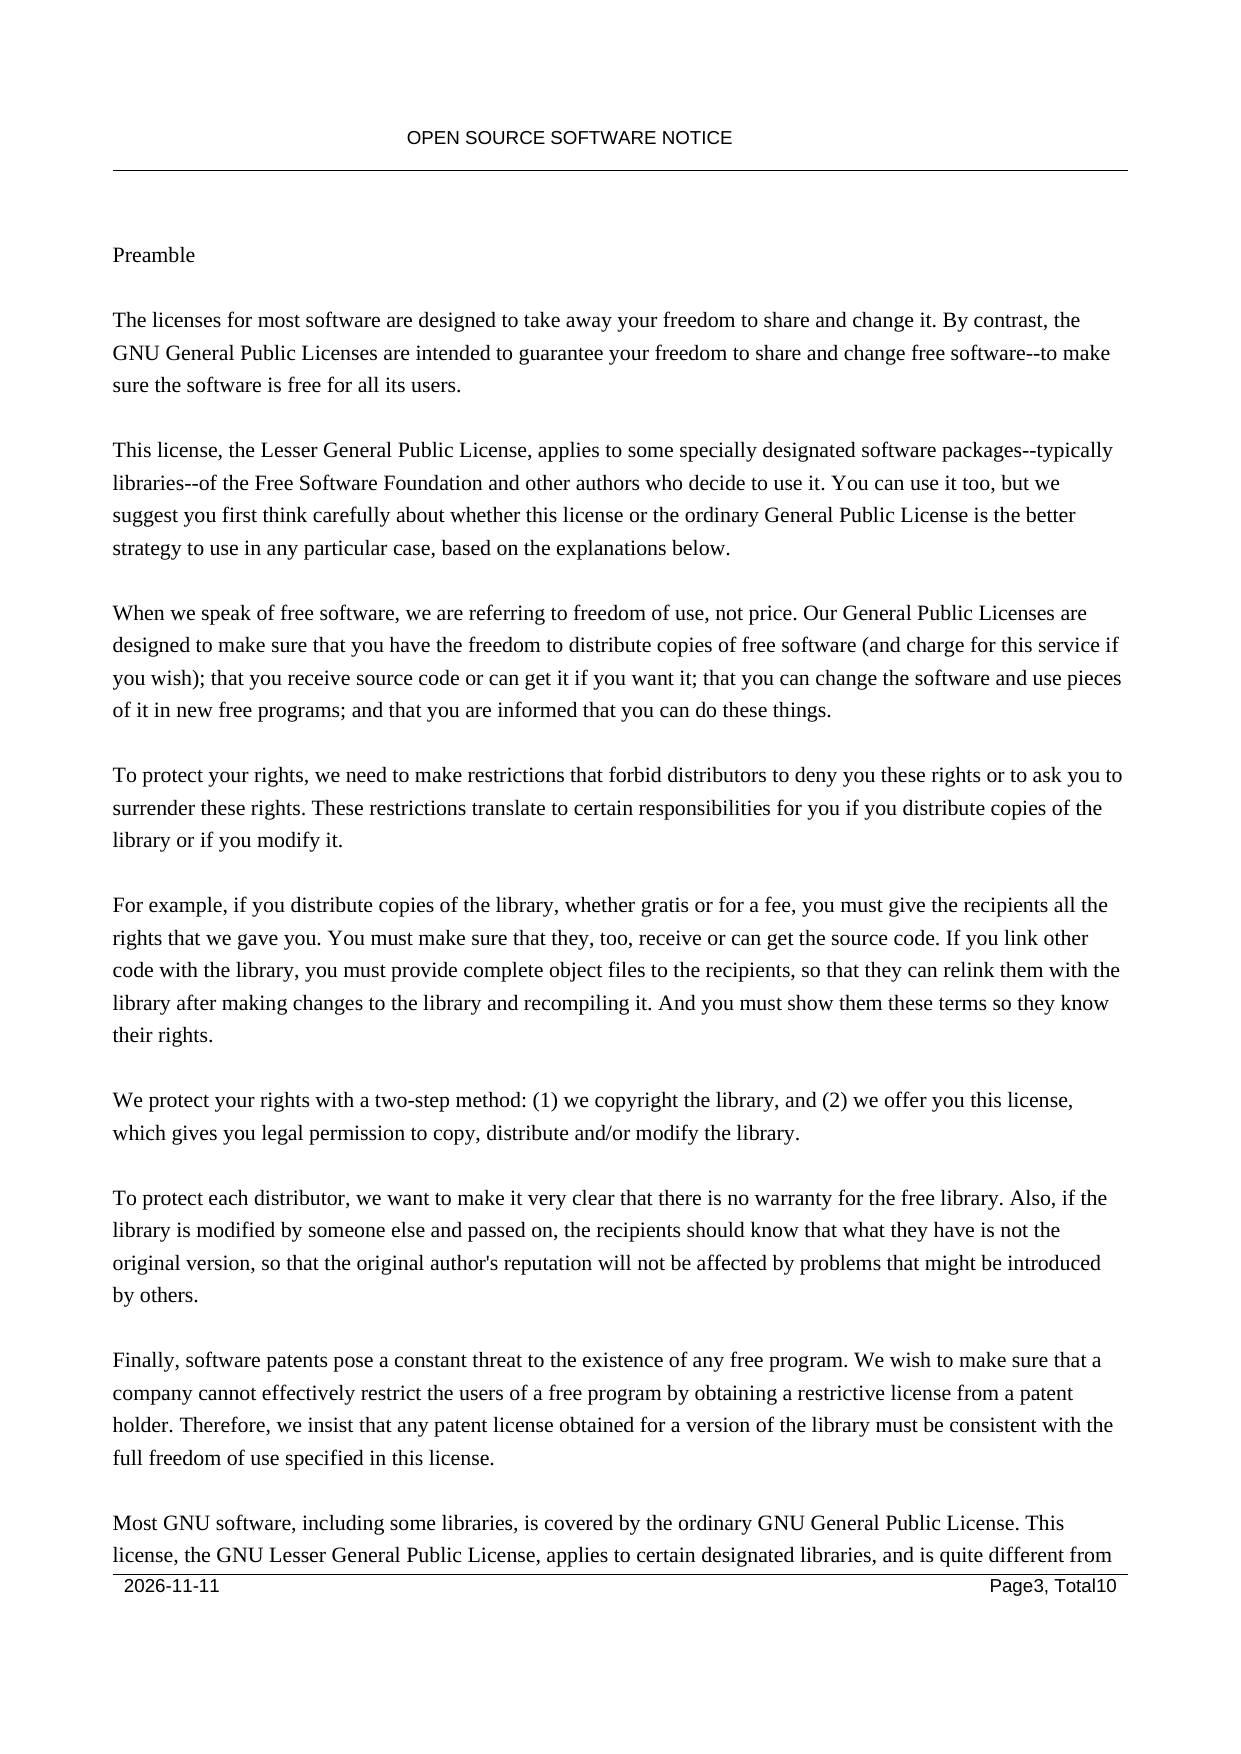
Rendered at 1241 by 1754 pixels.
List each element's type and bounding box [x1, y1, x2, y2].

text [112, 206, 1128, 1571]
